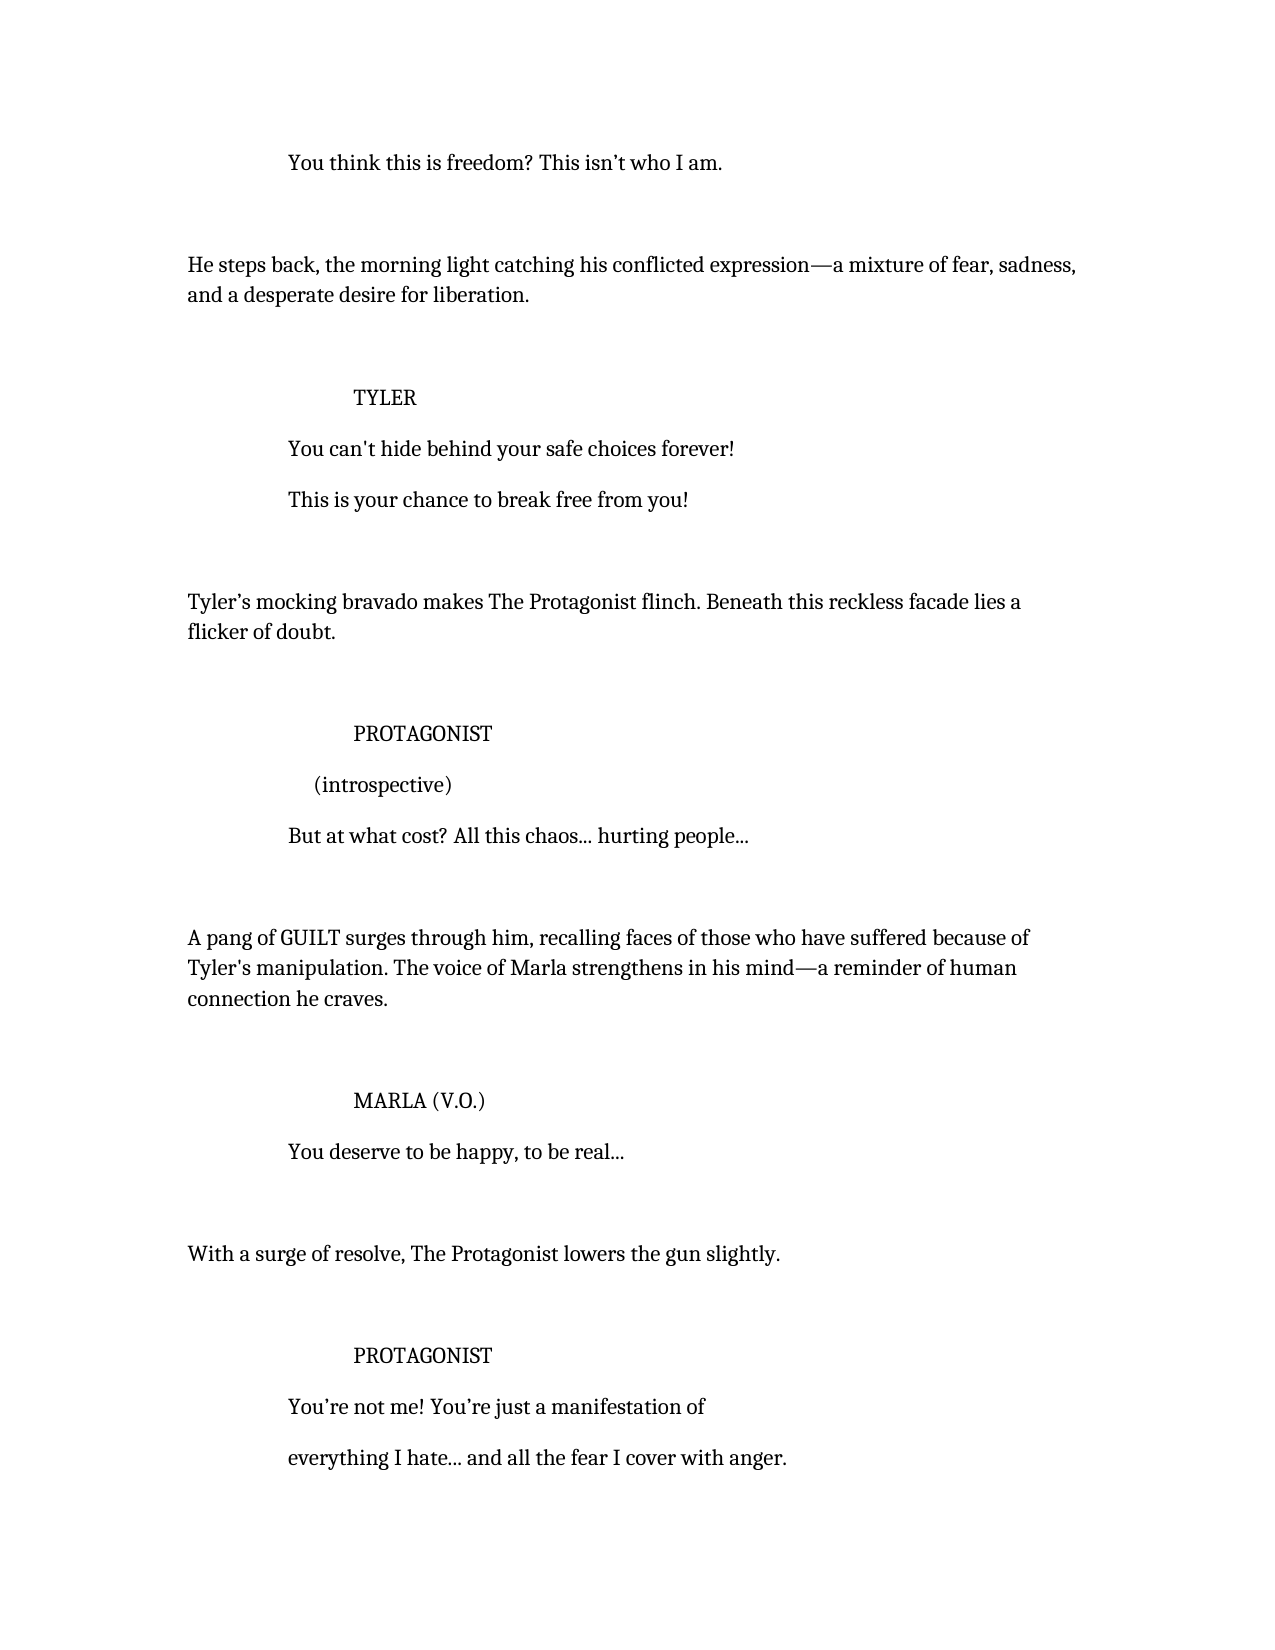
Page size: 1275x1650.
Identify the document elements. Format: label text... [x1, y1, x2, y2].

text A pang of GUILT surges through him, recalling faces of those who have suffered because of Tyler's manipulation. The voice of Marla strengthens in his mind—a reminder of human connection he craves. [187, 925, 1087, 1012]
text You can't hide behind your safe choices forever! [187, 435, 1087, 462]
text This is your chance to break free from you! [187, 486, 1087, 513]
text You’re not me! You’re just a manifestation of [187, 1394, 1087, 1420]
text TYLER [187, 384, 1087, 411]
text everything I hate... and all the fear I cover with anger. [187, 1445, 1087, 1471]
text You think this is freedom? This isn’t who I am. [187, 150, 1087, 176]
text You deserve to be happy, to be real... [187, 1138, 1087, 1165]
text MARLA (V.O.) [187, 1087, 1087, 1114]
text PROTAGONIST [187, 721, 1087, 747]
text He steps back, the morning light catching his conflicted expression—a mixture of fear, sadness, and a desperate desire for liberation. [187, 252, 1087, 309]
text But at what cost? All this chaos... hurting people... [187, 823, 1087, 849]
text With a surge of resolve, The Protagonist lowers the gun slightly. [187, 1241, 1087, 1267]
text PROTAGONIST [187, 1343, 1087, 1369]
text (introspective) [187, 772, 1087, 798]
text Tyler’s mocking bravado makes The Protagonist flinch. Beneath this reckless facade lies a flicker of doubt. [187, 588, 1087, 645]
